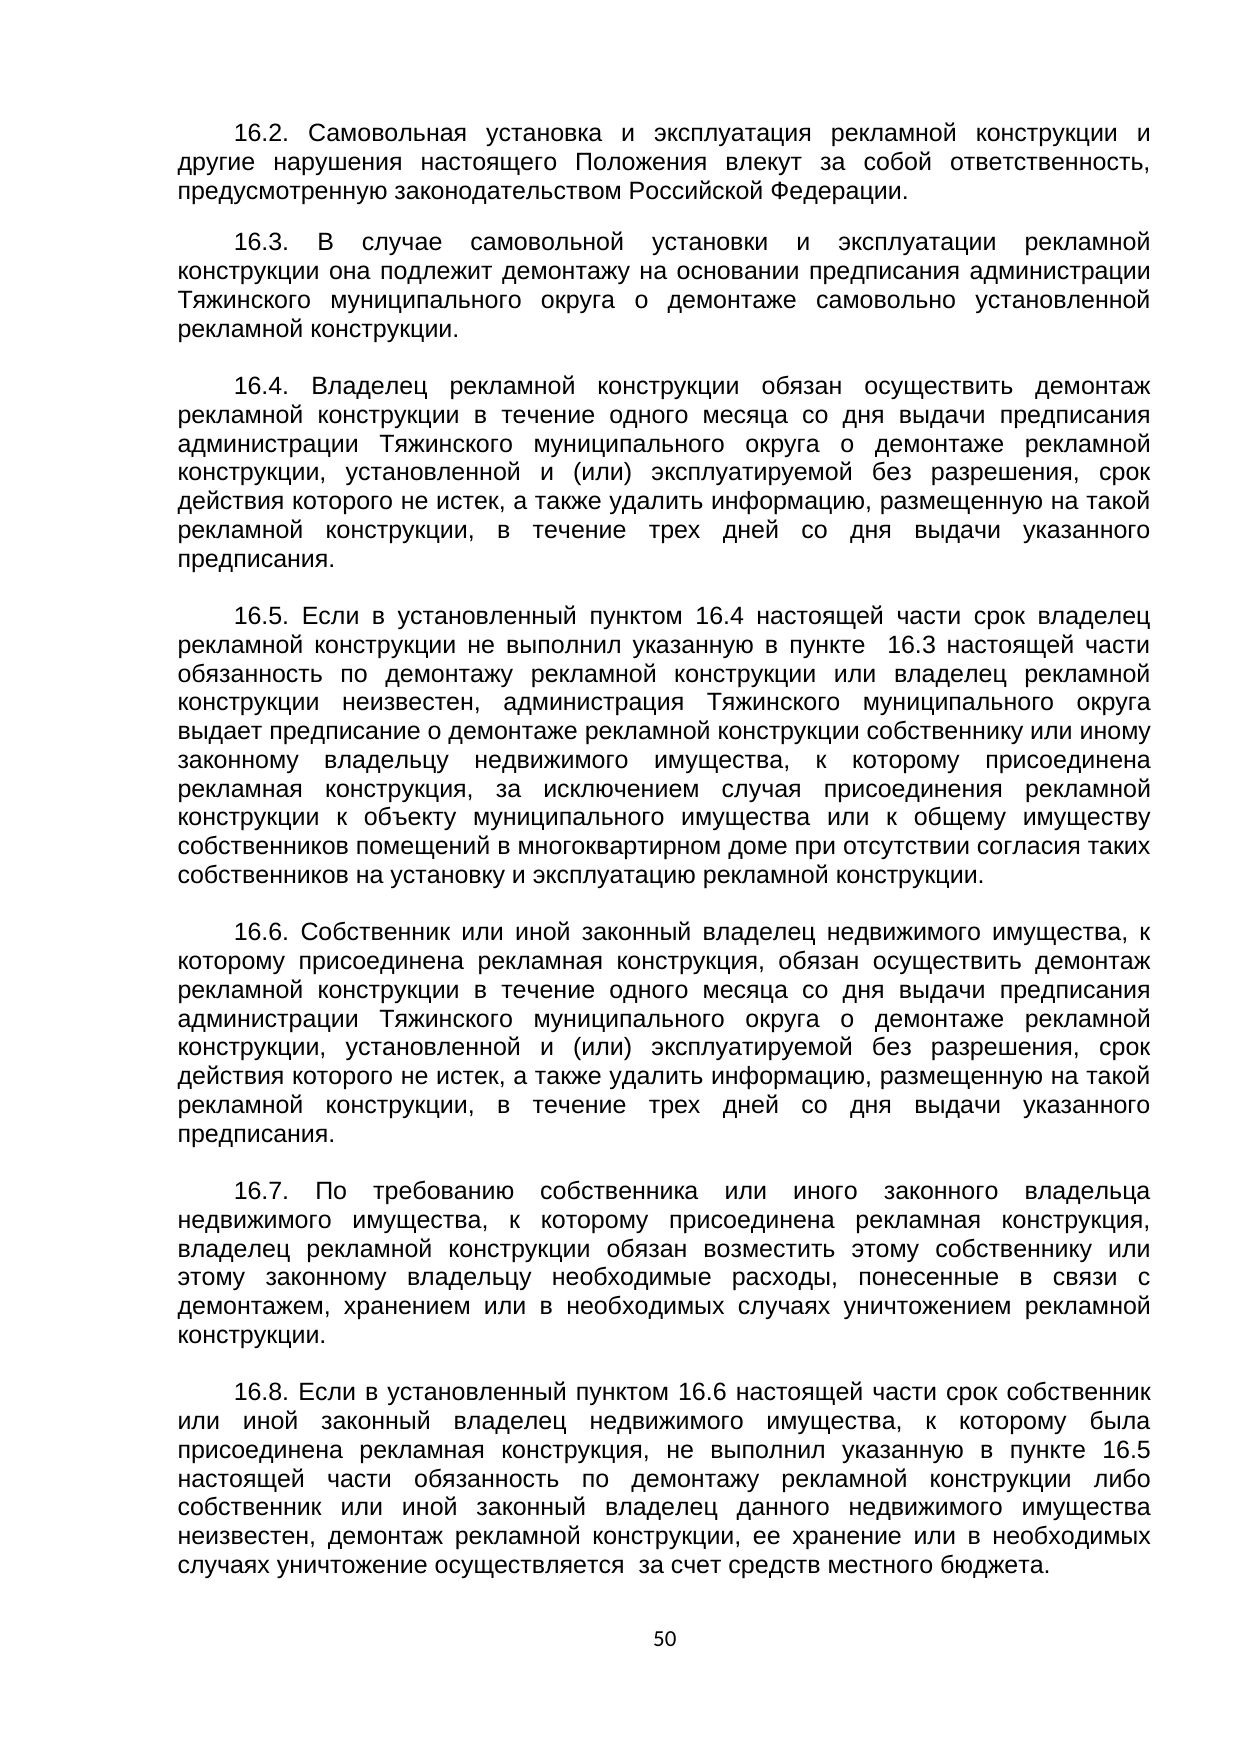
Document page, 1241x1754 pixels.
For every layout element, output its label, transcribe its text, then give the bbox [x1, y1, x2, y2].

text 16.5. Если в установленный пунктом 16.4 настоящей части срок владелец рекламной конструкции не выполнил указанную в пункте 16.3 настоящей части обязанность по демонтажу рекламной конструкции или владелец рекламной конструкции неизвестен, администрация Тяжинского муниципального округа выдает предписание о демонтаже рекламной конструкции собственнику или иному законному владельцу недвижимого имущества, к которому присоединена рекламная конструкция, за исключением случая присоединения рекламной конструкции к объекту муниципального имущества или к общему имуществу собственников помещений в многоквартирном доме при отсутствии согласия таких собственников на установку и эксплуатацию рекламной конструкции. [177, 601, 1152, 888]
text 16.2. Самовольная установка и эксплуатация рекламной конструкции и другие нарушения настоящего Положения влекут за собой ответственность, предусмотренную законодательством Российской Федерации. [177, 118, 1152, 204]
text 16.4. Владелец рекламной конструкции обязан осуществить демонтаж рекламной конструкции в течение одного месяца со дня выдачи предписания администрации Тяжинского муниципального округа о демонтаже рекламной конструкции, установленной и (или) эксплуатируемой без разрешения, срок действия которого не истек, а также удалить информацию, размещенную на такой рекламной конструкции, в течение трех дней со дня выдачи указанного предписания. [177, 371, 1152, 572]
text 16.3. В случае самовольной установки и эксплуатации рекламной конструкции она подлежит демонтажу на основании предписания администрации Тяжинского муниципального округа о демонтаже самовольно установленной рекламной конструкции. [177, 227, 1152, 342]
text 16.7. По требованию собственника или иного законного владельца недвижимого имущества, к которому присоединена рекламная конструкция, владелец рекламной конструкции обязан возместить этому собственнику или этому законному владельцу необходимые расходы, понесенные в связи с демонтажем, хранением или в необходимых случаях уничтожением рекламной конструкции. [177, 1176, 1152, 1348]
text 16.8. Если в установленный пунктом 16.6 настоящей части срок собственник или иной законный владелец недвижимого имущества, к которому была присоединена рекламная конструкция, не выполнил указанную в пункте 16.5 настоящей части обязанность по демонтажу рекламной конструкции либо собственник или иной законный владелец данного недвижимого имущества неизвестен, демонтаж рекламной конструкции, ее хранение или в необходимых случаях уничтожение осуществляется за счет средств местного бюджета. [177, 1377, 1152, 1578]
text 16.6. Собственник или иной законный владелец недвижимого имущества, к которому присоединена рекламная конструкция, обязан осуществить демонтаж рекламной конструкции в течение одного месяца со дня выдачи предписания администрации Тяжинского муниципального округа о демонтаже рекламной конструкции, установленной и (или) эксплуатируемой без разрешения, срок действия которого не истек, а также удалить информацию, размещенную на такой рекламной конструкции, в течение трех дней со дня выдачи указанного предписания. [177, 917, 1152, 1147]
